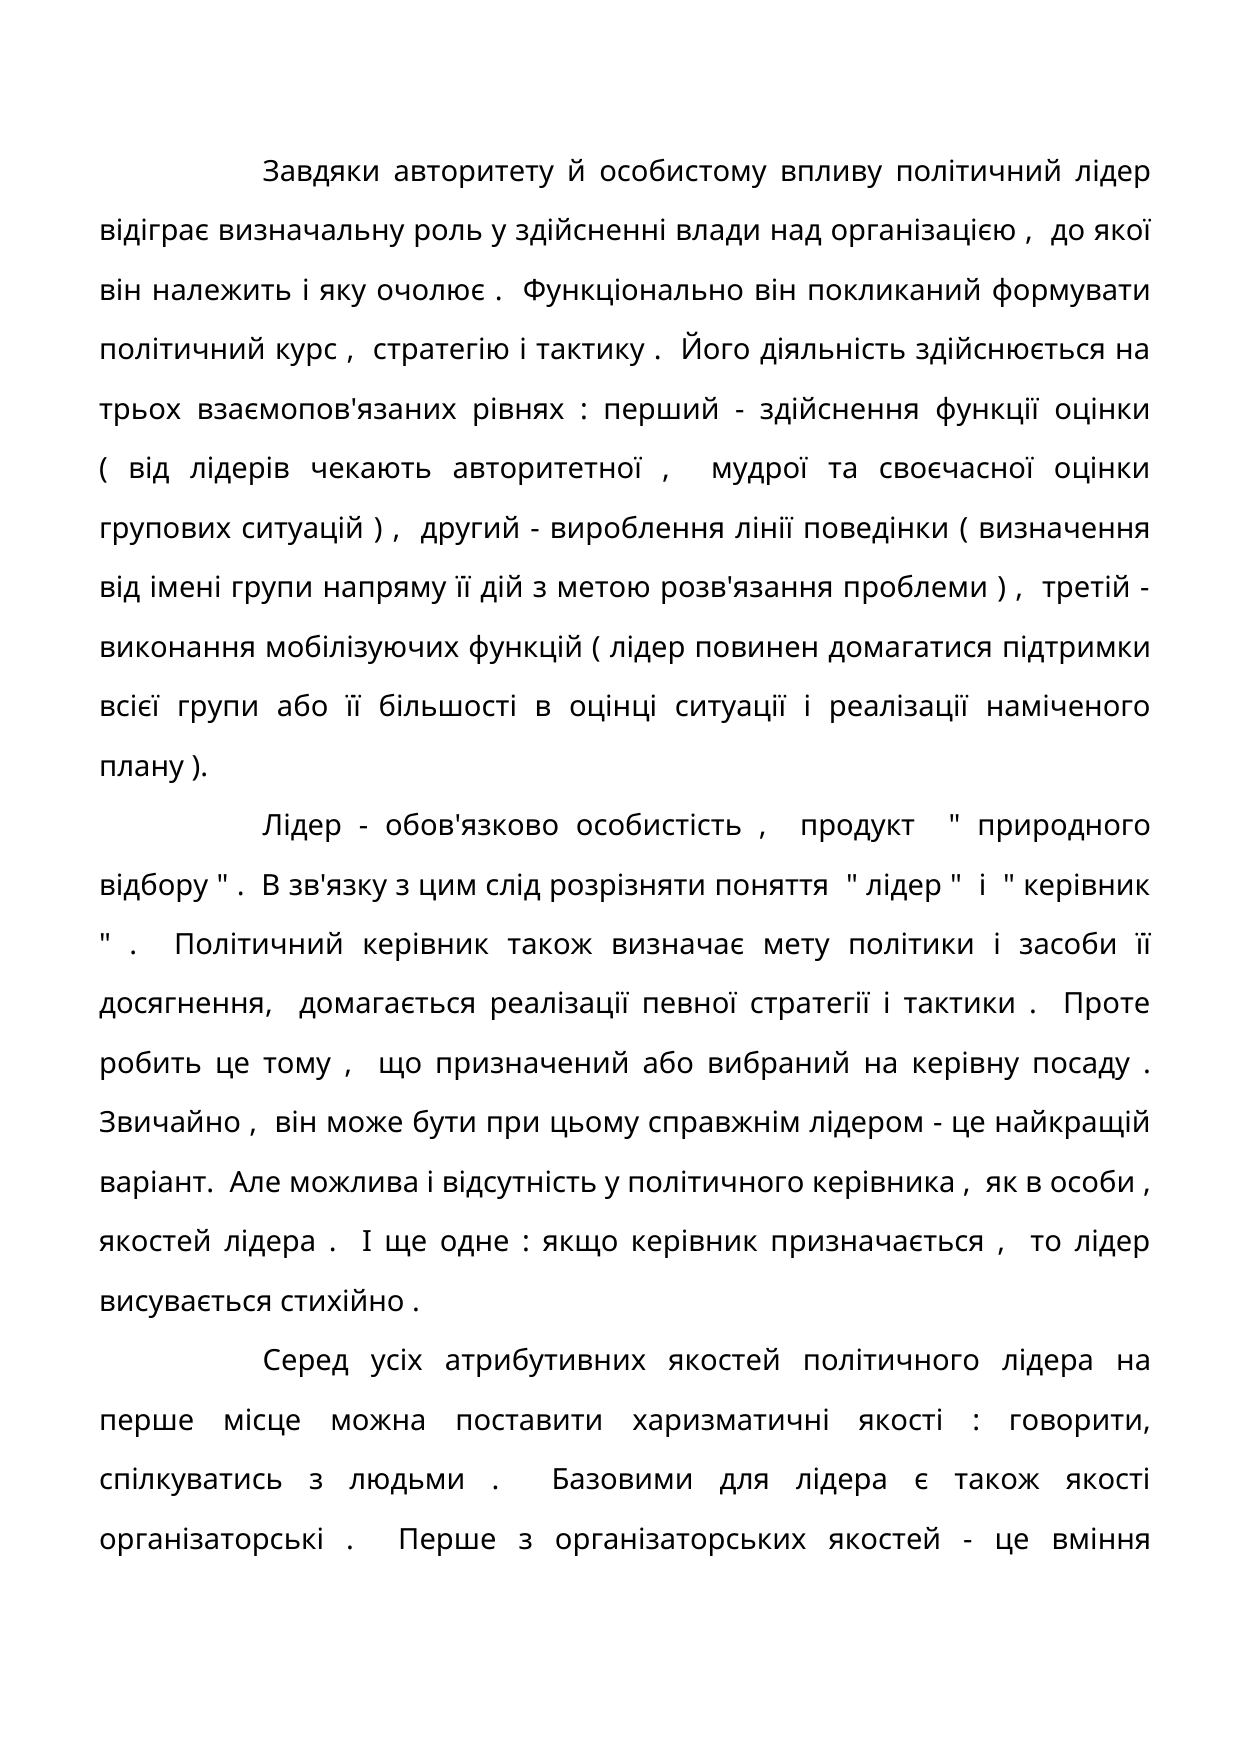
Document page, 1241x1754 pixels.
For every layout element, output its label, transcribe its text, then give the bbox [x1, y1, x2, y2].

text Лідер - обов'язково особистість , продукт " природного відбору " . В зв'язку з цим слід розрізняти поняття " лідер " і " керівник " . Політичний керівник також визначає мету політики і засоби її досягнення, домагається реалізації певної стратегії і тактики . Проте робить це тому , що призначений або вибраний на керівну посаду . Звичайно , він може бути при цьому справжнім лідером - це найкращій варіант. Але можлива і відсутність у політичного керівника , як в особи , якостей лідера . І ще одне : якщо керівник призначається , то лідер висувається стихійно . [99, 804, 1152, 1320]
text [99, 1339, 1152, 1558]
text Завдяки авторитету й особистому впливу політичний лідер відіграє визначальну роль у здійсненні влади над організацією , до якої він належить і яку очолює . Функціонально він покликаний формувати політичний курс , стратегію і тактику . Його діяльність здійснюється на трьох взаємопов'язаних рівнях : перший - здійснення функції оцінки ( від лідерів чекають авторитетної , мудрої та своєчасної оцінки групових ситуацій ) , другий - вироблення лінії поведінки ( визначення від імені групи напряму її дій з метою розв'язання проблеми ) , третій - виконання мобілізуючих функцій ( лідер повинен домагатися підтримки всієї групи або її більшості в оцінці ситуації і реалізації наміченого плану ). [99, 150, 1152, 784]
